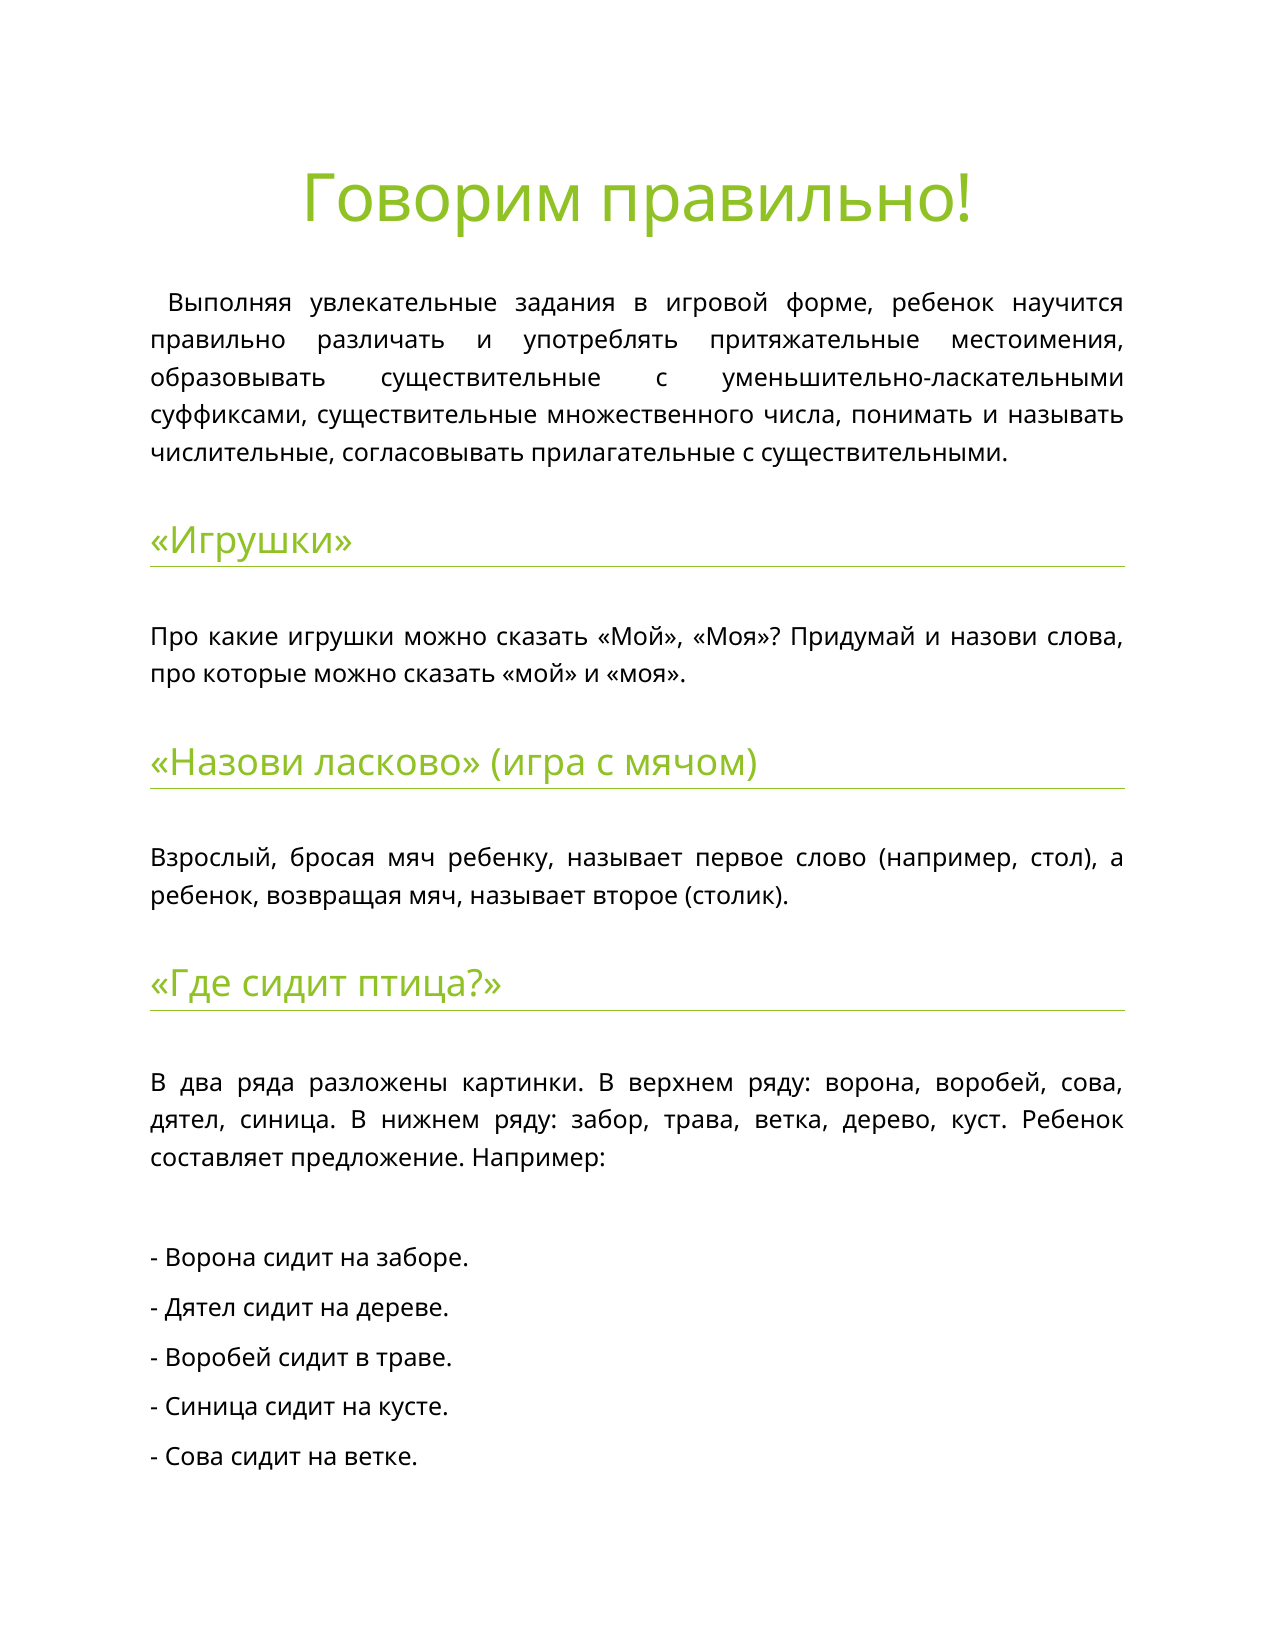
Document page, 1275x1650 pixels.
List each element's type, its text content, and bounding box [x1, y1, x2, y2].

text Про какие игрушки можно сказать «Мой», «Моя»? Придумай и назови слова, про которые можно сказать «мой» и «моя». [150, 618, 1125, 690]
subtitle «Где сидит птица?» [150, 957, 1125, 1010]
title Говорим правильно! [150, 150, 1125, 241]
text - Дятел сидит на дереве. [150, 1289, 1125, 1323]
text Взрослый, бросая мяч ребенку, называет первое слово (например, стол), а ребенок, возвращая мяч, называет второе (столик). [150, 840, 1125, 912]
text В два ряда разложены картинки. В верхнем ряду: ворона, воробей, сова, дятел, синица. В нижнем ряду: забор, трава, ветка, дерево, куст. Ребенок составляет предложение. Например: [150, 1065, 1125, 1174]
text - Синица сидит на кусте. [150, 1389, 1125, 1423]
text Выполняя увлекательные задания в игровой форме, ребенок научится правильно различать и употреблять притяжательные местоимения, образовывать существительные с уменьшительно-ласкательными суффиксами, существительные множественного числа, понимать и называть числительные, согласовывать прилагательные с существительными. [150, 284, 1125, 468]
text - Воробей сидит в траве. [150, 1339, 1125, 1373]
subtitle «Назови ласково» (игра с мячом) [150, 735, 1125, 788]
subtitle «Игрушки» [150, 513, 1125, 566]
text - Ворона сидит на заборе. [150, 1239, 1125, 1273]
text - Сова сидит на ветке. [150, 1439, 1125, 1473]
